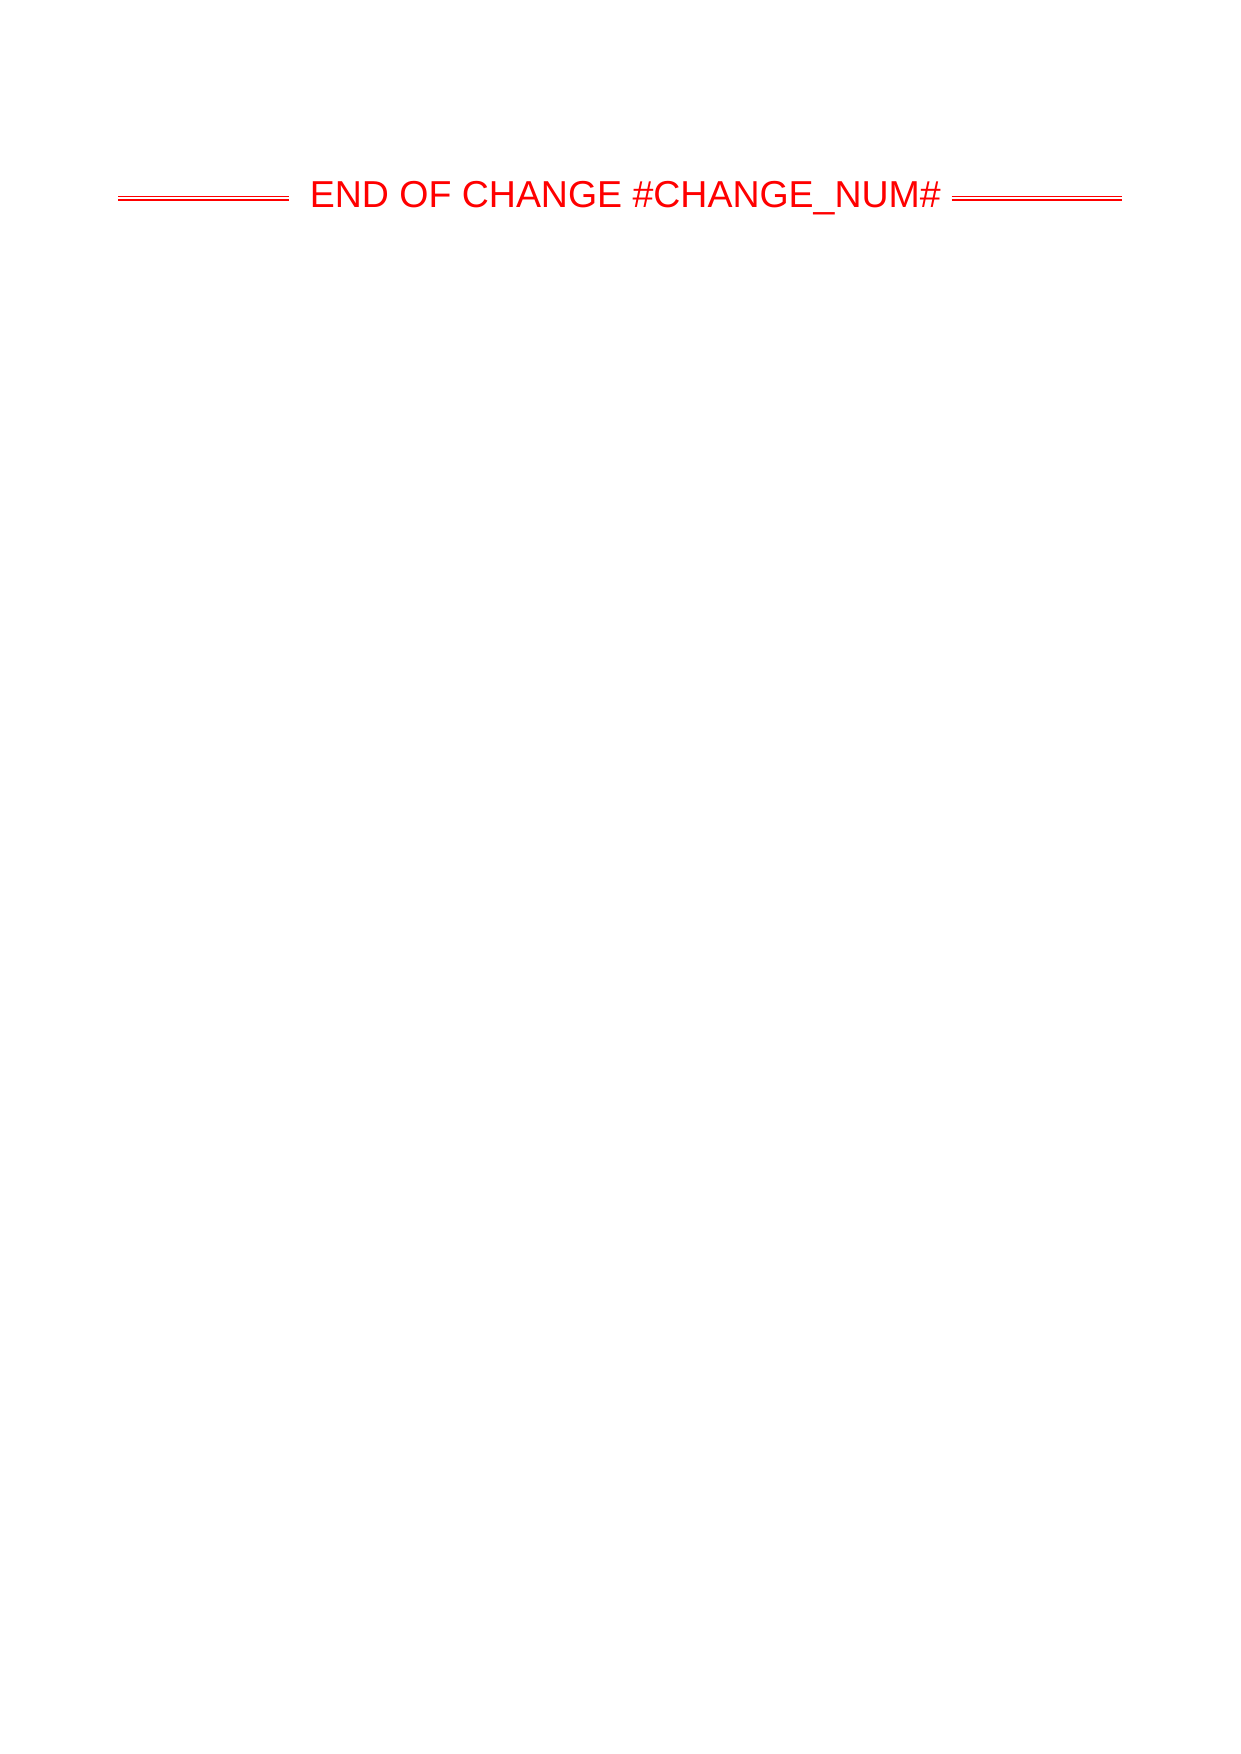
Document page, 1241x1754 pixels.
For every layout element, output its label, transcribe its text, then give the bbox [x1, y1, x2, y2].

text END OF CHANGE #CHANGE_NUM# [118, 173, 1122, 216]
